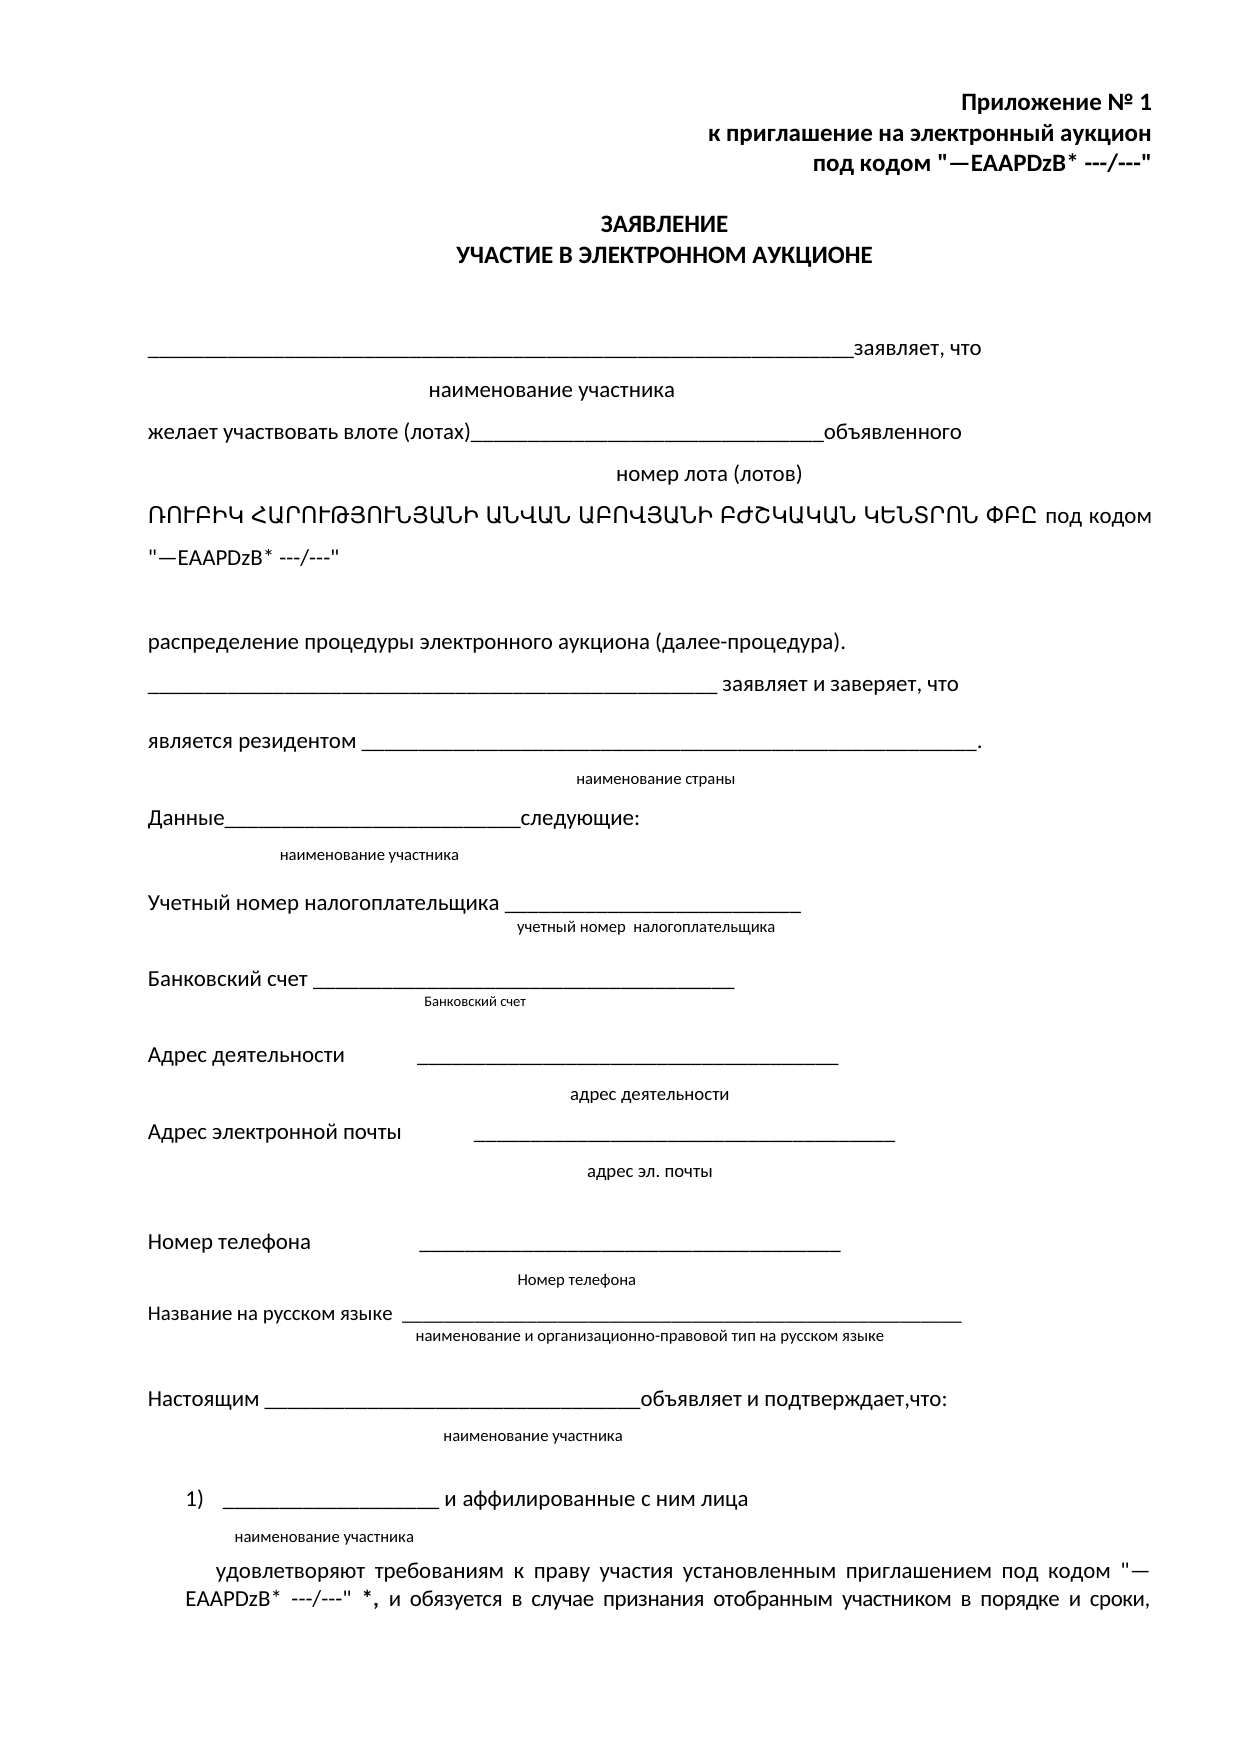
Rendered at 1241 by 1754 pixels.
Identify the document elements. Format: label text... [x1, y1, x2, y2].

text наименование страны [576, 768, 1152, 789]
text Адрес электронной почты _____________________________________ [148, 1117, 1152, 1145]
text Адрес деятельности _____________________________________ [148, 1040, 1152, 1068]
text УЧАСТИЕ В ЭЛЕКТРОННОМ АУКЦИОНЕ [177, 239, 1152, 269]
text Номер телефона _____________________________________ [148, 1227, 1152, 1256]
text наименование участника [148, 1526, 1152, 1546]
text наименование и организационно-правовой тип на русском языке [148, 1325, 1152, 1346]
text Учетный номер налогоплательщика __________________________ [148, 888, 1152, 916]
text учетный номер налогоплательщика [148, 916, 1152, 936]
text Название на русском языке ______________________________________________________ [148, 1300, 1152, 1325]
list ___________________ и аффилированные с ним лица [185, 1484, 1152, 1512]
text ՌՈՒԲԻԿ ՀԱՐՈՒԹՅՈՒՆՅԱՆԻ ԱՆՎԱՆ ԱԲՈՎՅԱՆԻ ԲԺՇԿԱԿԱՆ ԿԵՆՏՐՈՆ ՓԲԸ под кодом "—EAAPDzB* ---/---" [148, 501, 1152, 571]
text наименование участника [428, 375, 1152, 403]
text Настоящим _________________________________объявляет и подтверждает,что: [148, 1384, 1152, 1412]
text адрес эл. почты [148, 1159, 1152, 1182]
text __________________________________________________ заявляет и заверяет, что [148, 669, 1152, 697]
text к приглашение на электронный аукцион [177, 117, 1152, 147]
text Банковский счет [148, 992, 1152, 1010]
text распределение процедуры электронного аукциона (далее-процедура). [148, 627, 1152, 655]
text под кодом "—EAAPDzB* ---/---" [177, 147, 1152, 178]
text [185, 1556, 1152, 1612]
text номер лота (лотов) [606, 459, 1152, 487]
text адрес деятельности [148, 1082, 1152, 1105]
text Номер телефона [517, 1269, 1152, 1290]
text ______________________________________________________________заявляет, что [148, 333, 1152, 361]
text наименование участника [148, 845, 1152, 865]
text ЗАЯВЛЕНИЕ [177, 208, 1152, 239]
text Банковский счет _____________________________________ [148, 964, 1152, 992]
text Данные__________________________следующие: [148, 803, 1152, 831]
text является резидентом ______________________________________________________. [148, 727, 1152, 754]
text Приложение № 1 [148, 86, 1152, 117]
text желает участвовать влоте (лотах)_______________________________объявленного [148, 417, 1152, 445]
text наименование участника [443, 1426, 1152, 1446]
